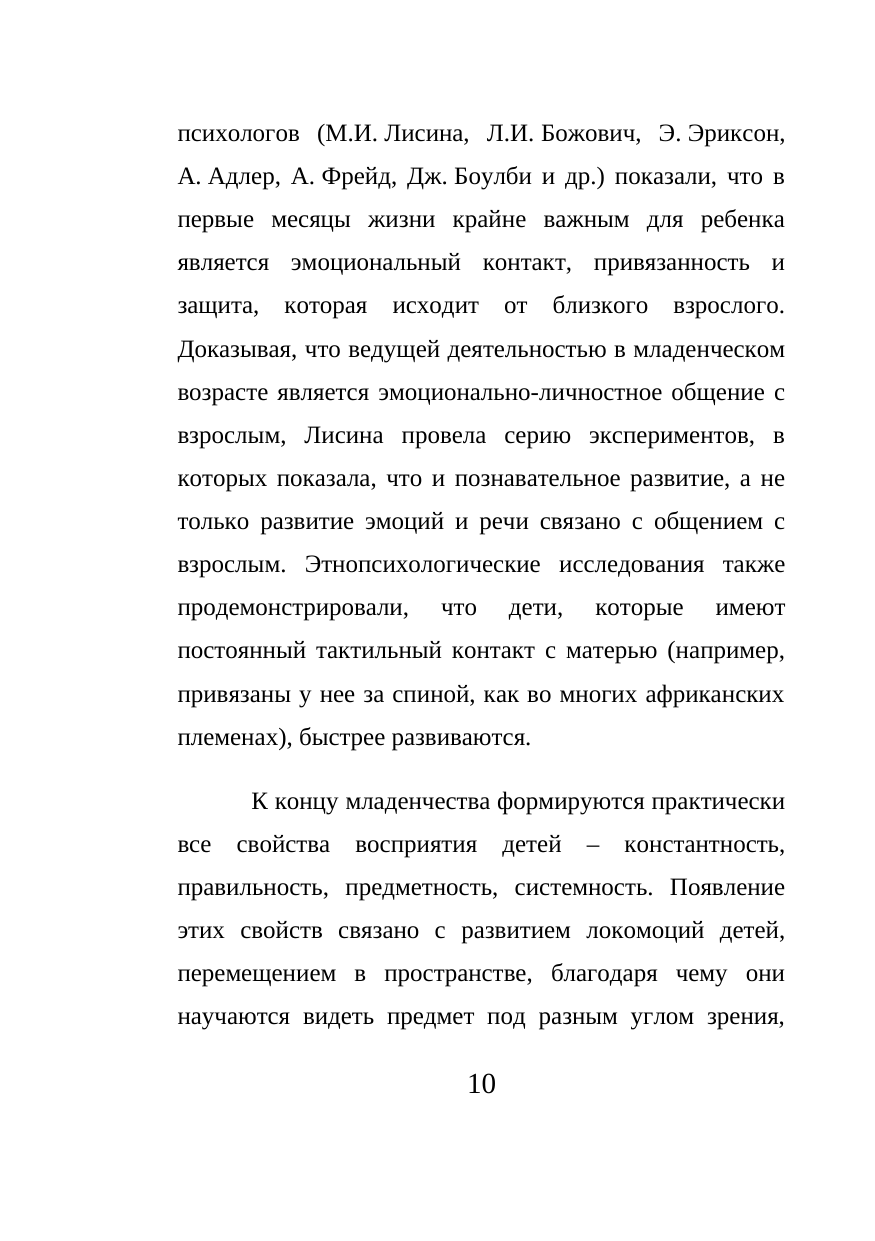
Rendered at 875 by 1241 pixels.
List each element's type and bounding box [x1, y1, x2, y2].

text [177, 118, 786, 751]
text [177, 786, 786, 1030]
